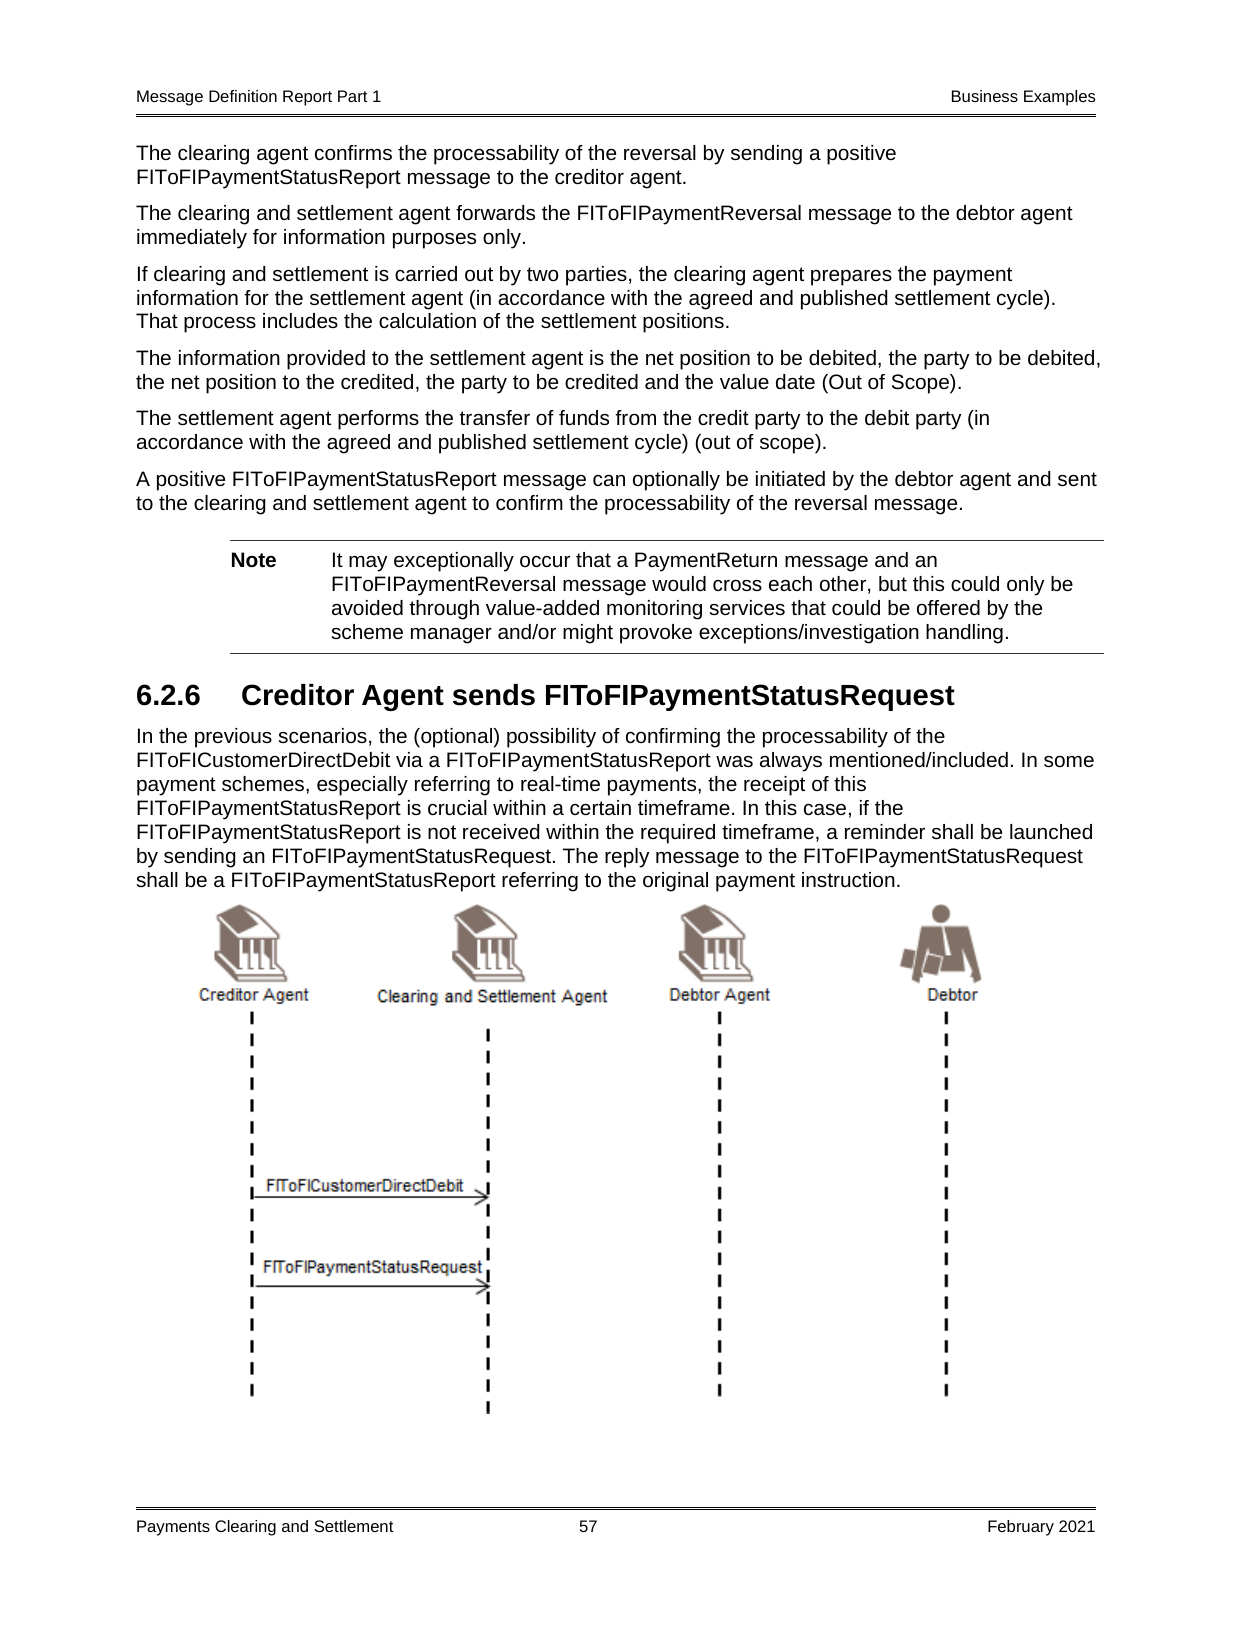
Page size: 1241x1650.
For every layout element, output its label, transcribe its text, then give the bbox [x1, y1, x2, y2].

text The clearing and settlement agent forwards the FIToFIPaymentReversal message to the debtor agent immediately for information purposes only. [136, 201, 1104, 249]
text A positive FIToFIPaymentStatusReport message can optionally be initiated by the debtor agent and sent to the clearing and settlement agent to confirm the processability of the reversal message. [136, 467, 1104, 514]
text The clearing agent confirms the processability of the reversal by sending a positive FIToFIPaymentStatusReport message to the creditor agent. [136, 141, 1104, 188]
picture [135, 904, 992, 1414]
text The settlement agent performs the transfer of funds from the credit party to the debit party (in accordance with the agreed and published settlement cycle) (out of scope). [136, 406, 1104, 454]
text If clearing and settlement is carried out by two parties, the clearing agent prepares the payment information for the settlement agent (in accordance with the agreed and published settlement cycle). That process includes the calculation of the settlement positions. [136, 261, 1104, 333]
text In the previous scenarios, the (optional) possibility of confirming the processability of the FIToFICustomerDirectDebit via a FIToFIPaymentStatusReport was always mentioned/included. In some payment schemes, especially referring to real-time payments, the receipt of this FIToFIPaymentStatusReport is crucial within a certain timeframe. In this case, if the FIToFIPaymentStatusReport is not received within the required timeframe, a reminder shall be launched by sending an FIToFIPaymentStatusRequest. The reply message to the FIToFIPaymentStatusRequest shall be a FIToFIPaymentStatusReport referring to the original payment instruction. [136, 724, 1104, 892]
text It may exceptionally occur that a PaymentReturn message and an FIToFIPaymentReversal message would cross each other, but this could only be avoided through value-added monitoring services that could be offered by the scheme manager and/or might provoke exceptions/investigation handling. [230, 541, 1104, 653]
subtitle Creditor Agent sends FIToFIPaymentStatusRequest [136, 678, 1104, 712]
text The information provided to the settlement agent is the net position to be debited, the party to be debited, the net position to the credited, the party to be credited and the value date (Out of Scope). [136, 346, 1104, 394]
